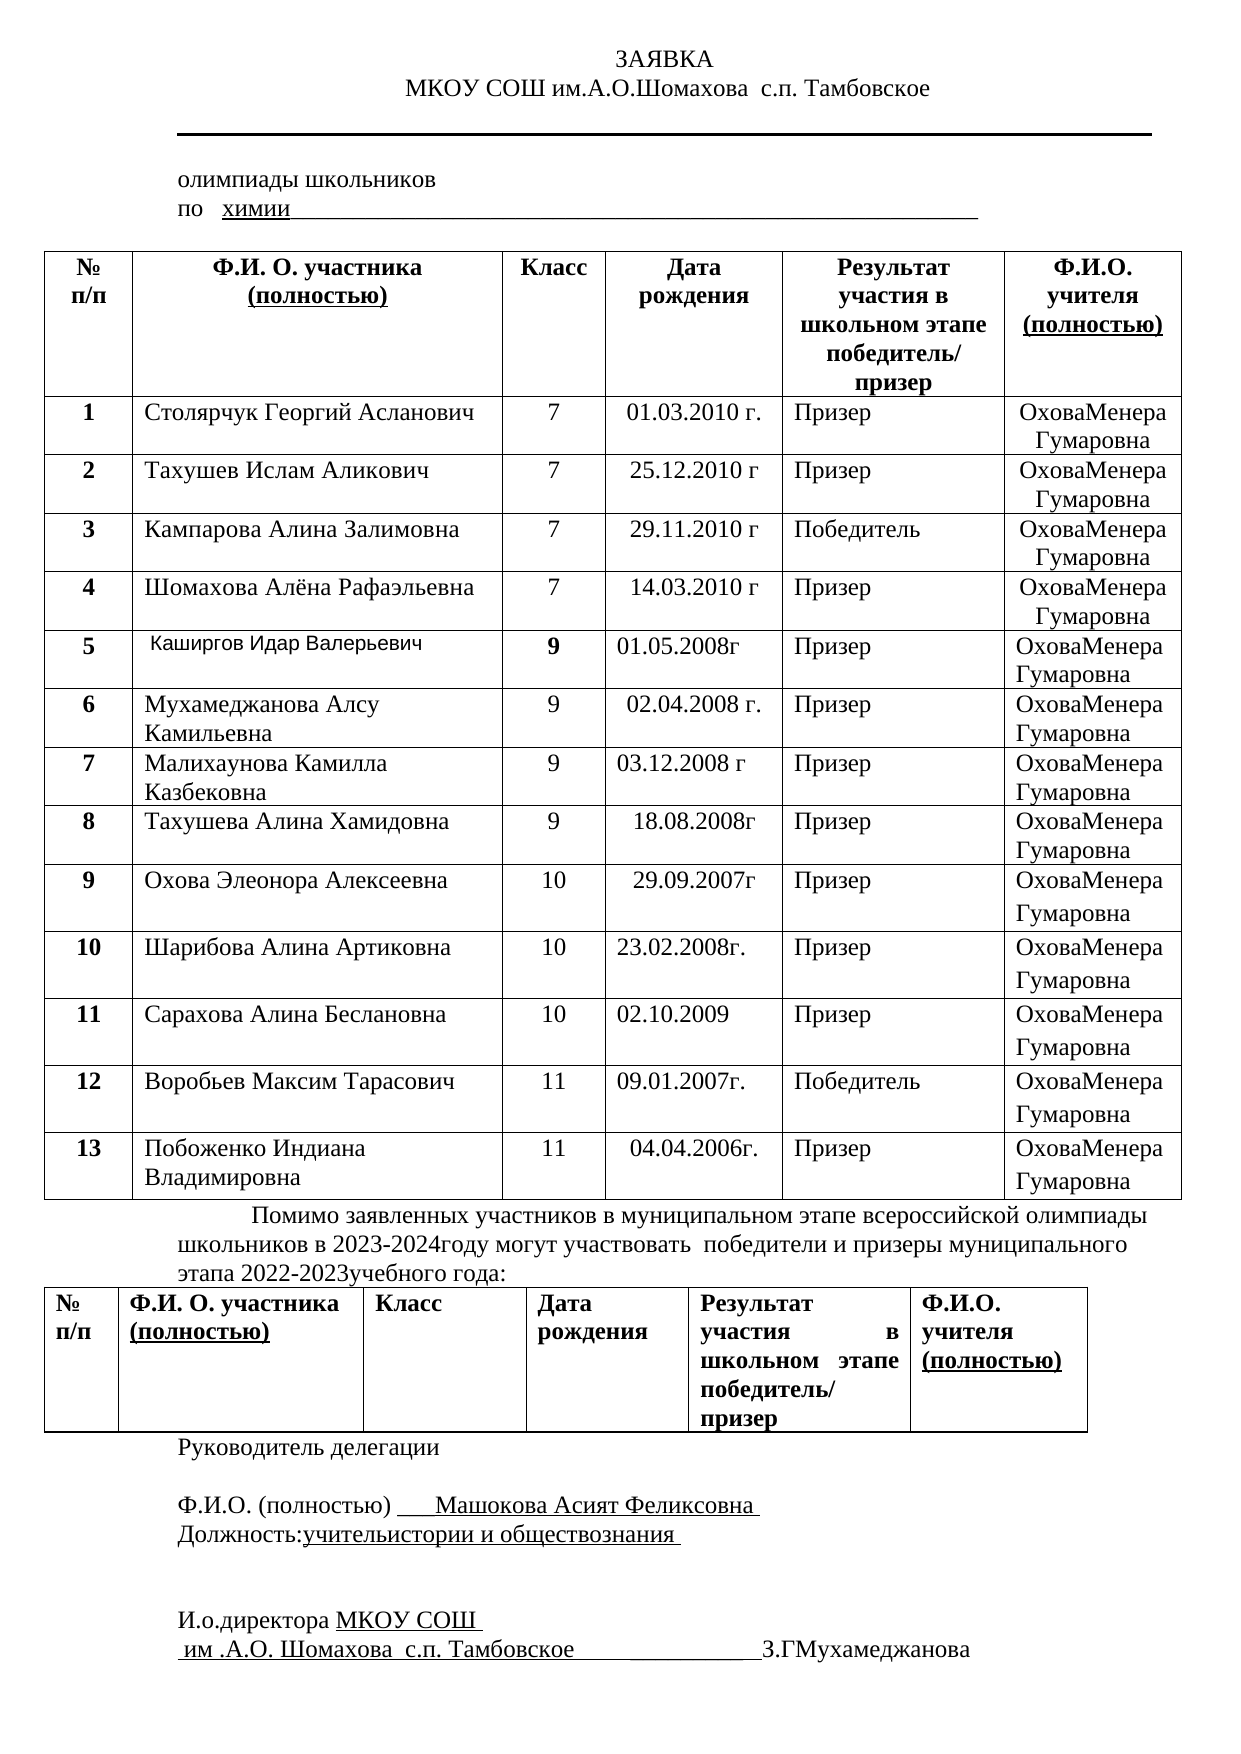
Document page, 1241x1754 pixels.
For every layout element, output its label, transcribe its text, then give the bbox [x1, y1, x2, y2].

text Должность:учительистории и обществознания [177, 1519, 1152, 1547]
table_header Ф.И.О. учителя (полностью) [911, 1288, 1087, 1431]
table_cell 2 [45, 455, 132, 513]
table_cell 7 [503, 397, 605, 454]
table_cell Победитель [783, 1066, 1004, 1132]
table_cell Призер [783, 865, 1004, 931]
table_cell Призер [783, 455, 1004, 513]
table_cell ОховаМенераГумаровна [1005, 932, 1181, 998]
table_cell 9 [45, 865, 132, 931]
table_cell 11 [503, 1133, 605, 1199]
text им .А.О. Шомахова с.п. Тамбовское _________ З.ГМухамеджанова [177, 1634, 1152, 1662]
table_cell ОховаМенераГумаровна [1005, 455, 1181, 513]
table_cell Призер [783, 932, 1004, 998]
table_cell 09.01.2007г. [606, 1066, 782, 1132]
table_cell ОховаМенераГумаровна [1005, 572, 1181, 630]
table_cell 02.04.2008 г. [606, 689, 782, 747]
table_cell ОховаМенераГумаровна [1005, 514, 1181, 571]
table_cell ОховаМенераГумаровна [1005, 806, 1181, 864]
table_cell Малихаунова Камилла Казбековна [133, 748, 502, 805]
table_header Результат участия в школьном этапе победитель/ призер [689, 1288, 910, 1431]
text олимпиады школьников [177, 164, 1152, 193]
table_cell Шарибова Алина Артиковна [133, 932, 502, 998]
table_cell 7 [45, 748, 132, 805]
table_cell Столярчук Георгий Асланович [133, 397, 502, 454]
text Ф.И.О. (полностью) ___Машокова Асият Феликсовна [177, 1490, 1152, 1519]
text И.о.директора МКОУ СОШ [177, 1605, 1152, 1634]
table_cell Шомахова Алёна Рафаэльевна [133, 572, 502, 630]
table_header Дата рождения [527, 1288, 688, 1431]
table_cell 7 [503, 572, 605, 630]
table_cell 10 [503, 865, 605, 931]
table_cell 10 [45, 932, 132, 998]
table_cell 3 [45, 514, 132, 571]
table_cell Призер [783, 572, 1004, 630]
table_cell Тахушев Ислам Аликович [133, 455, 502, 513]
table_cell Призер [783, 397, 1004, 454]
table_header Класс [503, 252, 605, 396]
table_cell ОховаМенераГумаровна [1005, 748, 1181, 805]
table_cell Призер [783, 748, 1004, 805]
text ЗАЯВКА [177, 44, 1152, 73]
table_cell Мухамеджанова Алсу Камильевна [133, 689, 502, 747]
table_cell 13 [45, 1133, 132, 1199]
text Помимо заявленных участников в муниципальном этапе всероссийской олимпиады школьников в 2023-2024году могут участвовать победители и призеры муниципального этапа 2022-2023учебного года: [177, 1200, 1152, 1287]
table_cell 8 [45, 806, 132, 864]
table_header Дата рождения [606, 252, 782, 396]
text Руководитель делегации [177, 1432, 1152, 1461]
table_cell 18.08.2008г [606, 806, 782, 864]
table_cell 12 [45, 1066, 132, 1132]
table_cell 01.03.2010 г. [606, 397, 782, 454]
table_cell Тахушева Алина Хамидовна [133, 806, 502, 864]
table_cell Победитель [783, 514, 1004, 571]
table_header № п/п [45, 252, 132, 396]
table_cell Призер [783, 806, 1004, 864]
table_cell 14.03.2010 г [606, 572, 782, 630]
table_cell 04.04.2006г. [606, 1133, 782, 1199]
text МКОУ СОШ им.А.О.Шомахова с.п. Тамбовское [177, 73, 1152, 102]
table_cell 1 [45, 397, 132, 454]
table_header Ф.И. О. участника (полностью) [133, 252, 502, 396]
table_cell 11 [45, 999, 132, 1065]
table_header № п/п [45, 1288, 118, 1431]
table_cell ОховаМенераГумаровна [1005, 999, 1181, 1065]
table_cell Каширгов Идар Валерьевич [133, 631, 502, 688]
table_cell 9 [503, 806, 605, 864]
table_cell 25.12.2010 г [606, 455, 782, 513]
table_cell 4 [45, 572, 132, 630]
table_header Класс [364, 1288, 526, 1431]
table_cell 23.02.2008г. [606, 932, 782, 998]
table_cell 29.09.2007г [606, 865, 782, 931]
table_cell 01.05.2008г [606, 631, 782, 688]
table_cell 29.11.2010 г [606, 514, 782, 571]
table_header Ф.И.О. учителя (полностью) [1005, 252, 1181, 396]
table_cell 7 [503, 455, 605, 513]
table_cell 9 [503, 689, 605, 747]
table_cell Призер [783, 999, 1004, 1065]
table_cell Побоженко Индиана Владимировна [133, 1133, 502, 1199]
table_cell 7 [503, 514, 605, 571]
table_cell ОховаМенераГумаровна [1005, 1133, 1181, 1199]
table_cell 10 [503, 999, 605, 1065]
table_cell ОховаМенераГумаровна [1005, 865, 1181, 931]
table_cell Кампарова Алина Залимовна [133, 514, 502, 571]
table_header Результат участия в школьном этапе победитель/ призер [783, 252, 1004, 396]
table_cell 9 [503, 748, 605, 805]
table_cell Воробьев Максим Тарасович [133, 1066, 502, 1132]
table_cell 5 [45, 631, 132, 688]
table_cell ОховаМенераГумаровна [1005, 631, 1181, 688]
table_cell 6 [45, 689, 132, 747]
table_cell Призер [783, 631, 1004, 688]
table_cell 9 [503, 631, 605, 688]
table_cell 11 [503, 1066, 605, 1132]
table_cell Призер [783, 689, 1004, 747]
table_cell Призер [783, 1133, 1004, 1199]
table_cell ОховаМенераГумаровна [1005, 689, 1181, 747]
table_cell Охова Элеонора Алексеевна [133, 865, 502, 931]
table_cell ОховаМенераГумаровна [1005, 1066, 1181, 1132]
text по химии_______________________________________________________ [177, 193, 1152, 222]
table_cell Сарахова Алина Беслановна [133, 999, 502, 1065]
table_cell 02.10.2009 [606, 999, 782, 1065]
table_cell 03.12.2008 г [606, 748, 782, 805]
table_header Ф.И. О. участника (полностью) [119, 1288, 363, 1431]
table_cell 10 [503, 932, 605, 998]
table_cell ОховаМенераГумаровна [1005, 397, 1181, 454]
